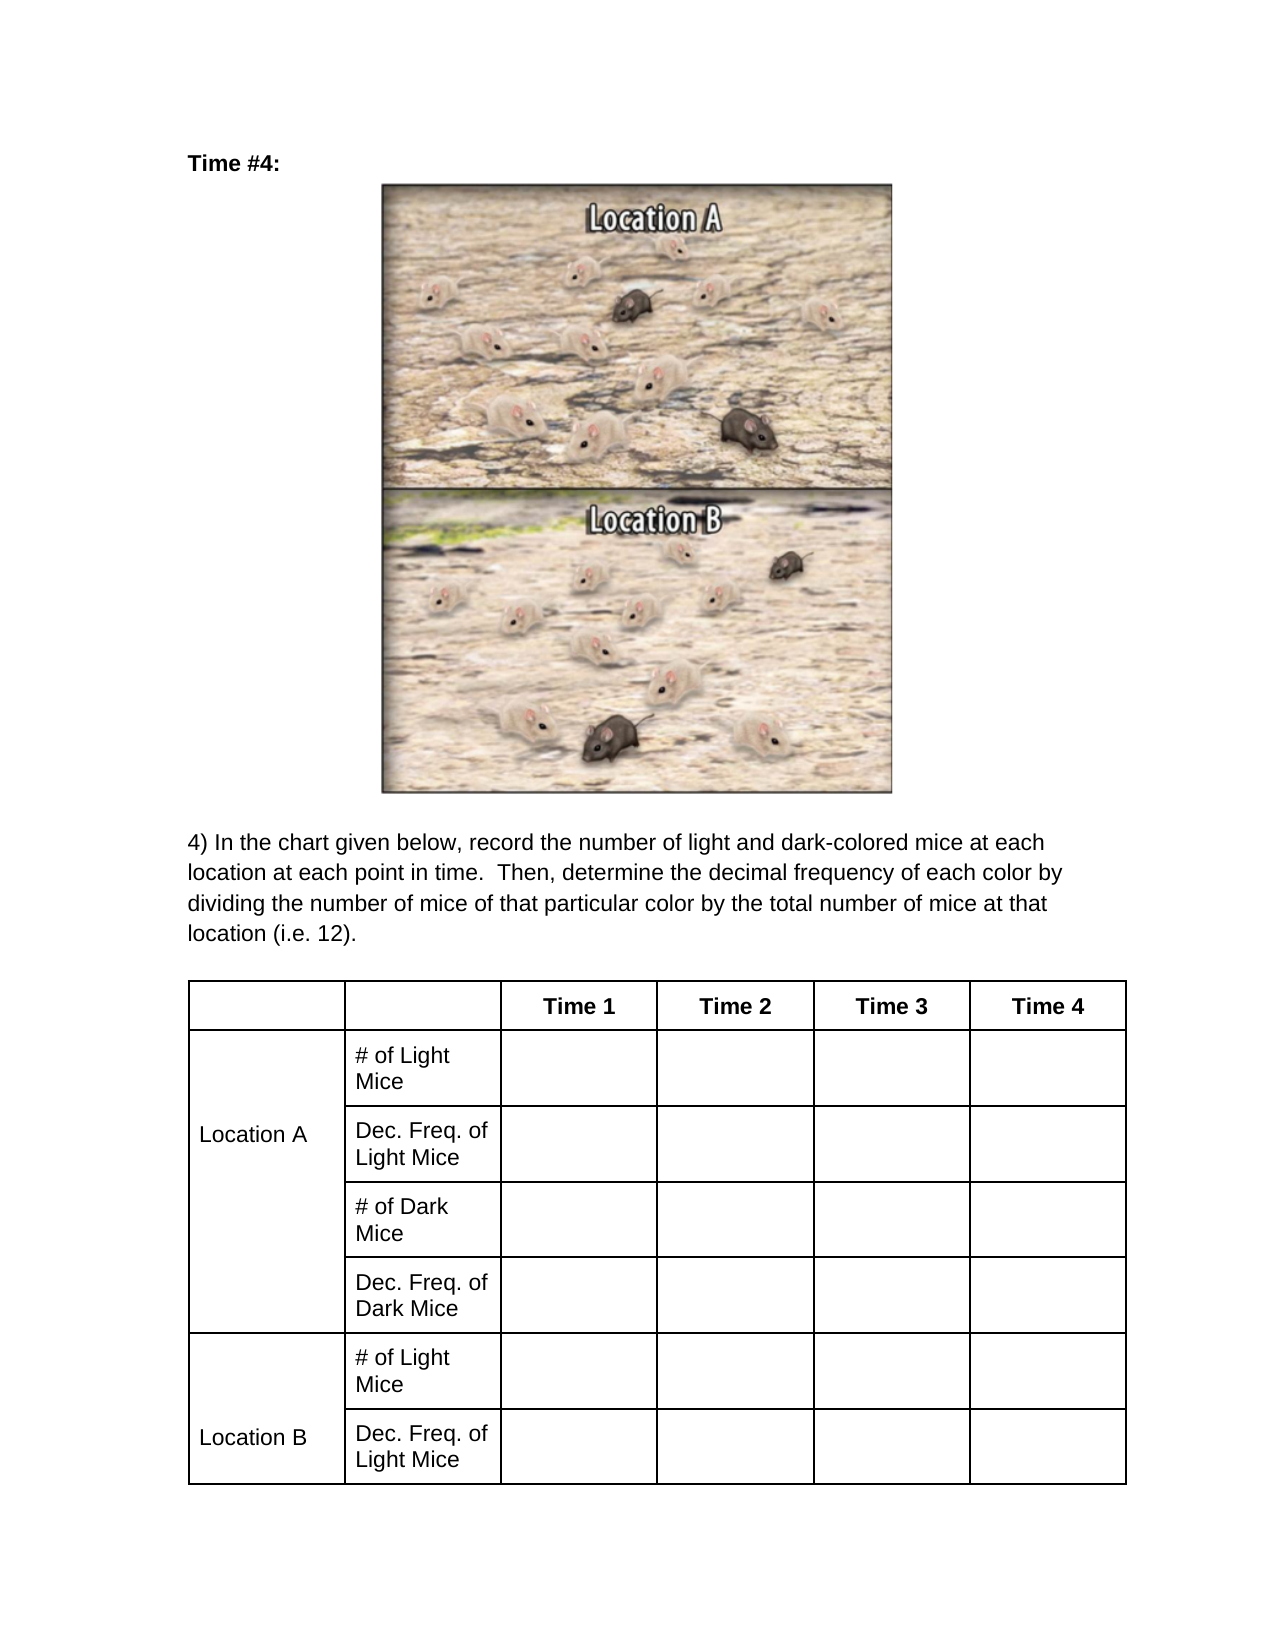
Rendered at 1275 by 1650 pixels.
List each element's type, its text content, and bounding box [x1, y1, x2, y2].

table_cell [658, 1410, 813, 1483]
table_cell [658, 1183, 813, 1256]
table_header Time 4 [971, 982, 1125, 1029]
table_cell # of Dark Mice [346, 1183, 500, 1256]
table_cell Dec. Freq. of Light Mice [346, 1410, 500, 1483]
table_cell # of Light Mice [346, 1031, 500, 1105]
table_cell [502, 1031, 656, 1105]
table_cell [815, 1334, 969, 1407]
table_cell [815, 1107, 969, 1181]
table_cell [815, 1183, 969, 1256]
picture [379, 180, 896, 795]
table_header Time 3 [815, 982, 969, 1029]
table_cell # of Light Mice [346, 1334, 500, 1407]
table_cell [658, 1334, 813, 1407]
table_cell [971, 1107, 1125, 1181]
table_cell [502, 1410, 656, 1483]
table_header Time 1 [502, 982, 656, 1029]
table_cell [658, 1031, 813, 1105]
table_header [346, 982, 500, 1029]
table_cell [815, 1258, 969, 1332]
text Time #4: [187, 150, 1125, 176]
table_cell [971, 1410, 1125, 1483]
table_cell [971, 1334, 1125, 1407]
table_cell [815, 1031, 969, 1105]
table_cell Dec. Freq. of Dark Mice [346, 1258, 500, 1332]
table_cell [502, 1183, 656, 1256]
table_cell Location B [190, 1334, 344, 1483]
table_cell [502, 1334, 656, 1407]
table_cell [658, 1258, 813, 1332]
table_cell Location A [190, 1031, 344, 1332]
table_cell [658, 1107, 813, 1181]
table_cell [971, 1258, 1125, 1332]
table_cell [971, 1183, 1125, 1256]
table_cell [502, 1258, 656, 1332]
text 4) In the chart given below, record the number of light and dark-colored mice at each location at each point in time. Then, determine the decimal frequency of each color by dividing the number of mice of that particular color by the total number of mice at that location (i.e. 12). [187, 829, 1125, 946]
table_header [190, 982, 344, 1029]
table_cell [815, 1410, 969, 1483]
table_cell [971, 1031, 1125, 1105]
table_header Time 2 [658, 982, 813, 1029]
table_cell Dec. Freq. of Light Mice [346, 1107, 500, 1181]
table_cell [502, 1107, 656, 1181]
